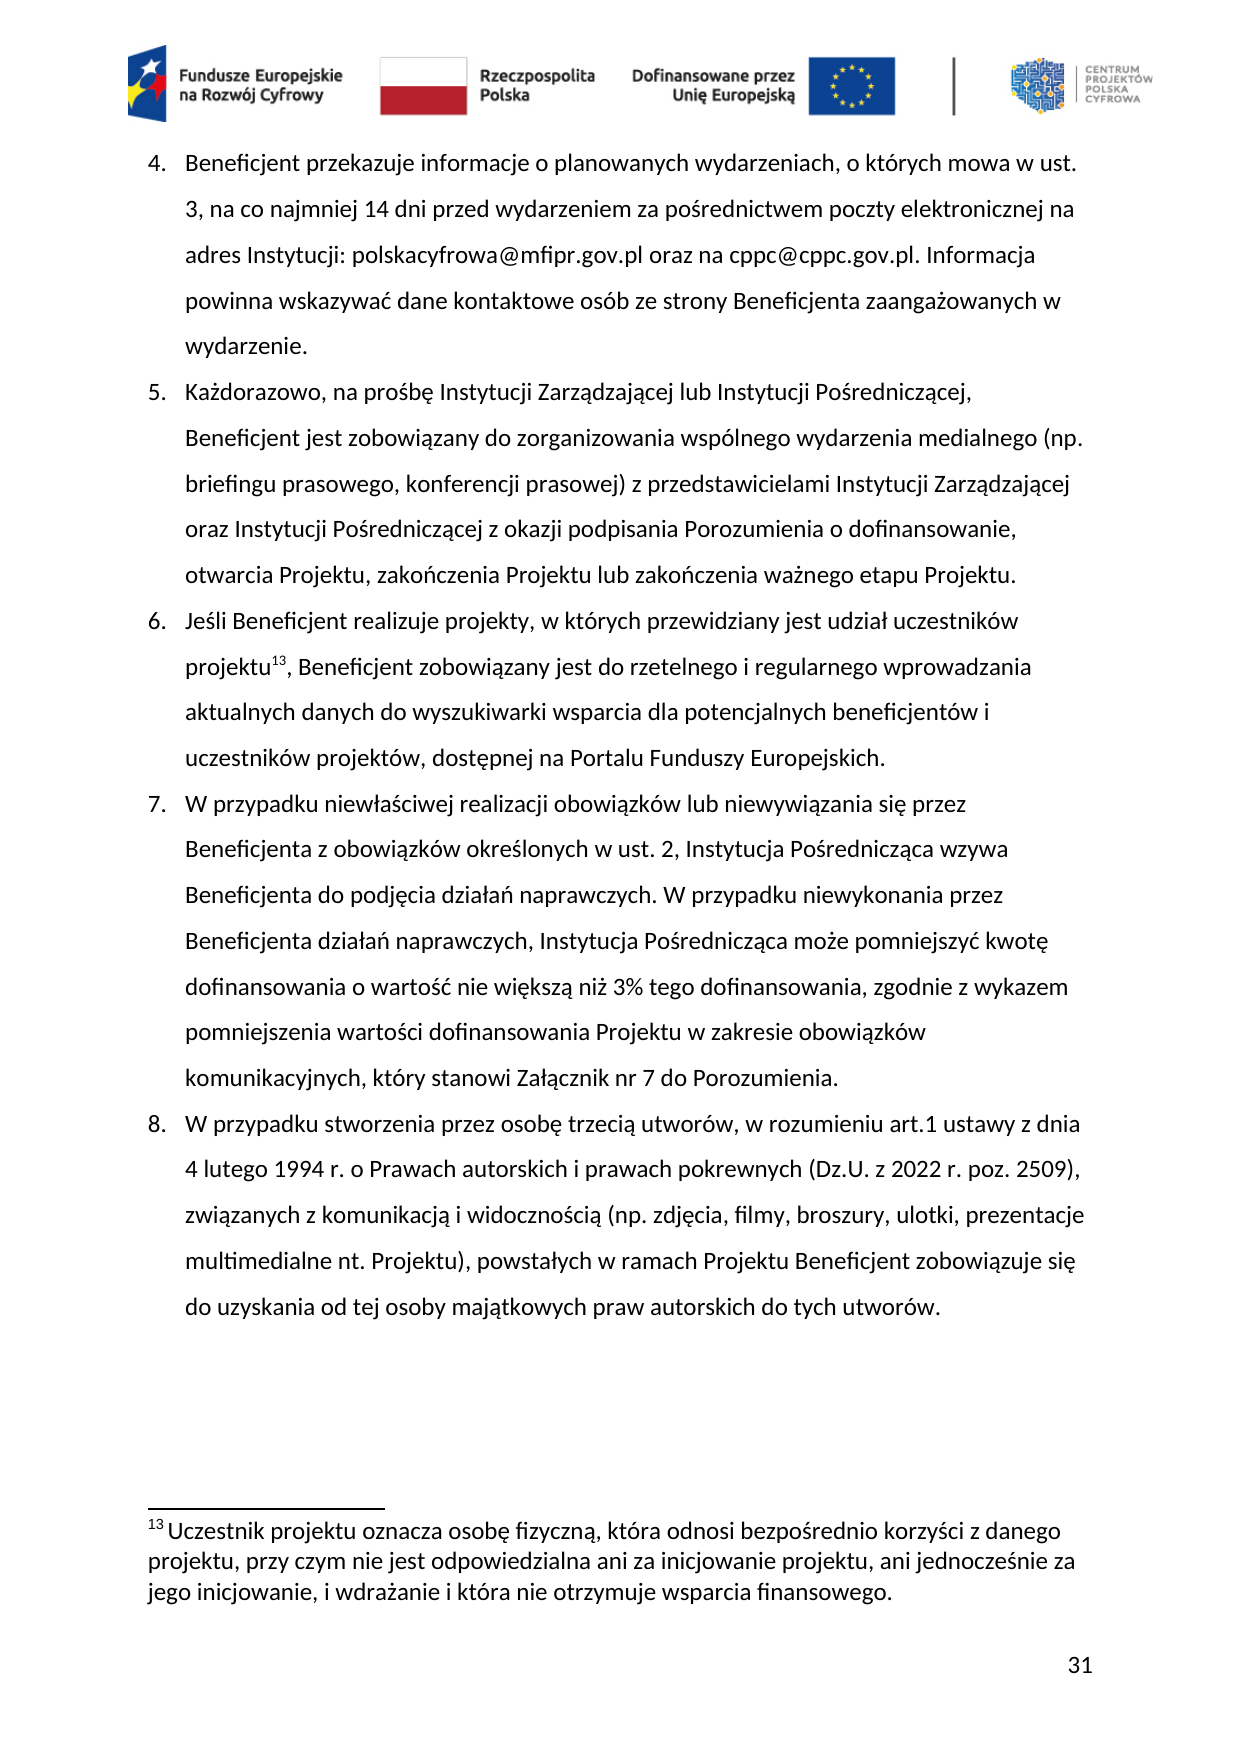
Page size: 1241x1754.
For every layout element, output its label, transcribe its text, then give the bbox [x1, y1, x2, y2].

picture [128, 45, 1153, 122]
list Beneficjent przekazuje informacje o planowanych wydarzeniach, o których mowa w ust. 3, na co najmniej 14 dni przed wydarzeniem za pośrednictwem poczty elektronicznej na adres Instytucji: polskacyfrowa@mfipr.gov.pl oraz na cppc@cppc.gov.pl. Informacja powinna wskazywać dane kontaktowe osób ze strony Beneficjenta zaangażowanych w wydarzenie. [148, 148, 1093, 361]
list W przypadku stworzenia przez osobę trzecią utworów, w rozumieniu art.1 ustawy z dnia 4 lutego 1994 r. o Prawach autorskich i prawach pokrewnych (Dz.U. z 2022 r. poz. 2509), związanych z komunikacją i widocznością (np. zdjęcia, filmy, broszury, ulotki, prezentacje multimedialne nt. Projektu), powstałych w ramach Projektu Beneficjent zobowiązuje się do uzyskania od tej osoby majątkowych praw autorskich do tych utworów. [148, 1108, 1093, 1321]
list Każdorazowo, na prośbę Instytucji Zarządzającej lub Instytucji Pośredniczącej, Beneficjent jest zobowiązany do zorganizowania wspólnego wydarzenia medialnego (np. briefingu prasowego, konferencji prasowej) z przedstawicielami Instytucji Zarządzającej oraz Instytucji Pośredniczącej z okazji podpisania Porozumienia o dofinansowanie, otwarcia Projektu, zakończenia Projektu lub zakończenia ważnego etapu Projektu. [148, 376, 1093, 590]
list W przypadku niewłaściwej realizacji obowiązków lub niewywiązania się przez Beneficjenta z obowiązków określonych w ust. 2, Instytucja Pośrednicząca wzywa Beneficjenta do podjęcia działań naprawczych. W przypadku niewykonania przez Beneficjenta działań naprawczych, Instytucja Pośrednicząca może pomniejszyć kwotę dofinansowania o wartość nie większą niż 3% tego dofinansowania, zgodnie z wykazem pomniejszenia wartości dofinansowania Projektu w zakresie obowiązków komunikacyjnych, który stanowi Załącznik nr 7 do Porozumienia. [148, 788, 1093, 1093]
list Jeśli Beneficjent realizuje projekty, w których przewidziany jest udział uczestników projektu, Beneficjent zobowiązany jest do rzetelnego i regularnego wprowadzania aktualnych danych do wyszukiwarki wsparcia dla potencjalnych beneficjentów i uczestników projektów, dostępnej na Portalu Funduszy Europejskich. [148, 605, 1093, 773]
